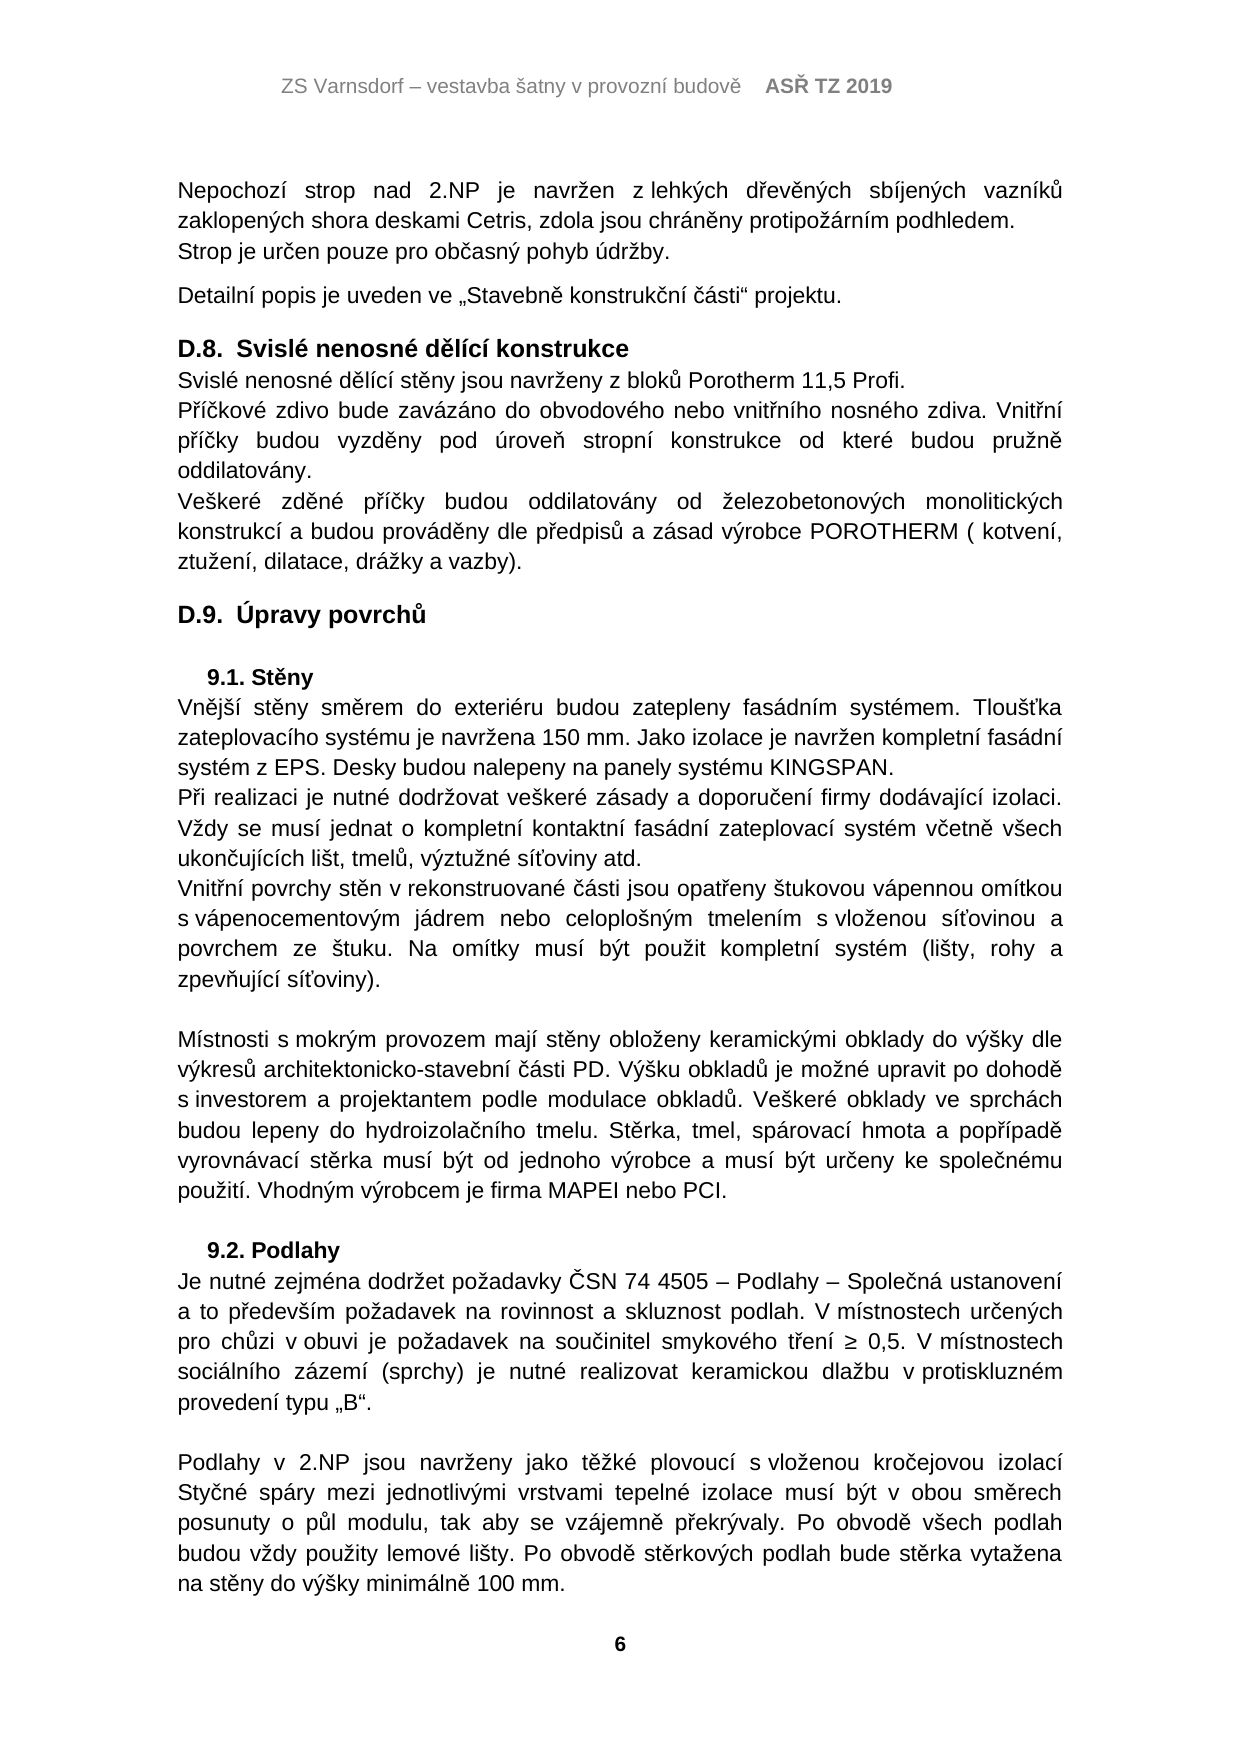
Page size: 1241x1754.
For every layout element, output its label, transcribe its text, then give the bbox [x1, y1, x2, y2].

text Strop je určen pouze pro občasný pohyb údržby. [177, 238, 1063, 264]
text D.8. Svislé nenosné dělící konstrukce [177, 334, 1063, 362]
text Při realizaci je nutné dodržovat veškeré zásady a doporučení firmy dodávající izolaci. Vždy se musí jednat o kompletní kontaktní fasádní zateplovací systém včetně všech ukončujících lišt, tmelů, výztužné síťoviny atd. [177, 784, 1063, 871]
text Podlahy v 2.NP jsou navrženy jako těžké plovoucí s vloženou kročejovou izolací Styčné spáry mezi jednotlivými vrstvami tepelné izolace musí být v obou směrech posunuty o půl modulu, tak aby se vzájemně překrývaly. Po obvodě všech podlah budou vždy použity lemové lišty. Po obvodě stěrkových podlah bude stěrka vytažena na stěny do výšky minimálně 100 mm. [177, 1449, 1063, 1596]
text Svislé nenosné dělící stěny jsou navrženy z bloků Porotherm 11,5 Profi. [177, 367, 1063, 393]
text 9.1. Stěny [207, 663, 1063, 690]
text Vnitřní povrchy stěn v rekonstruované části jsou opatřeny štukovou vápennou omítkou s vápenocementovým jádrem nebo celoplošným tmelením s vloženou síťovinou a povrchem ze štuku. Na omítky musí být použit kompletní systém (lišty, rohy a zpevňující síťoviny). [177, 875, 1063, 992]
text Nepochozí strop nad 2.NP je navržen z lehkých dřevěných sbíjených vazníků zaklopených shora deskami Cetris, zdola jsou chráněny protipožárním podhledem. [177, 177, 1063, 234]
text Veškeré zděné příčky budou oddilatovány od železobetonových monolitických konstrukcí a budou prováděny dle předpisů a zásad výrobce POROTHERM ( kotvení, ztužení, dilatace, drážky a vazby). [177, 488, 1063, 574]
text D.9. Úpravy povrchů [177, 600, 1063, 629]
text Je nutné zejména dodržet požadavky ČSN 74 4505 – Podlahy – Společná ustanovení a to především požadavek na rovinnost a skluznost podlah. V místnostech určených pro chůzi v obuvi je požadavek na součinitel smykového tření ≥ 0,5. V místnostech sociálního zázemí (sprchy) je nutné realizovat keramickou dlažbu v protiskluzném provedení typu „B“. [177, 1268, 1063, 1415]
text Detailní popis je uveden ve „Stavebně konstrukční části“ projektu. [177, 282, 1063, 308]
text Příčkové zdivo bude zavázáno do obvodového nebo vnitřního nosného zdiva. Vnitřní příčky budou vyzděny pod úroveň stropní konstrukce od které budou pružně oddilatovány. [177, 397, 1063, 484]
text Vnější stěny směrem do exteriéru budou zatepleny fasádním systémem. Tloušťka zateplovacího systému je navržena 150 mm. Jako izolace je navržen kompletní fasádní systém z EPS. Desky budou nalepeny na panely systému KINGSPAN. [177, 694, 1063, 780]
text 9.2. Podlahy [207, 1237, 1063, 1264]
text Místnosti s mokrým provozem mají stěny obloženy keramickými obklady do výšky dle výkresů architektonicko-stavební části PD. Výšku obkladů je možné upravit po dohodě s investorem a projektantem podle modulace obkladů. Veškeré obklady ve sprchách budou lepeny do hydroizolačního tmelu. Stěrka, tmel, spárovací hmota a popřípadě vyrovnávací stěrka musí být od jednoho výrobce a musí být určeny ke společnému použití. Vhodným výrobcem je firma MAPEI nebo PCI. [177, 1026, 1063, 1203]
